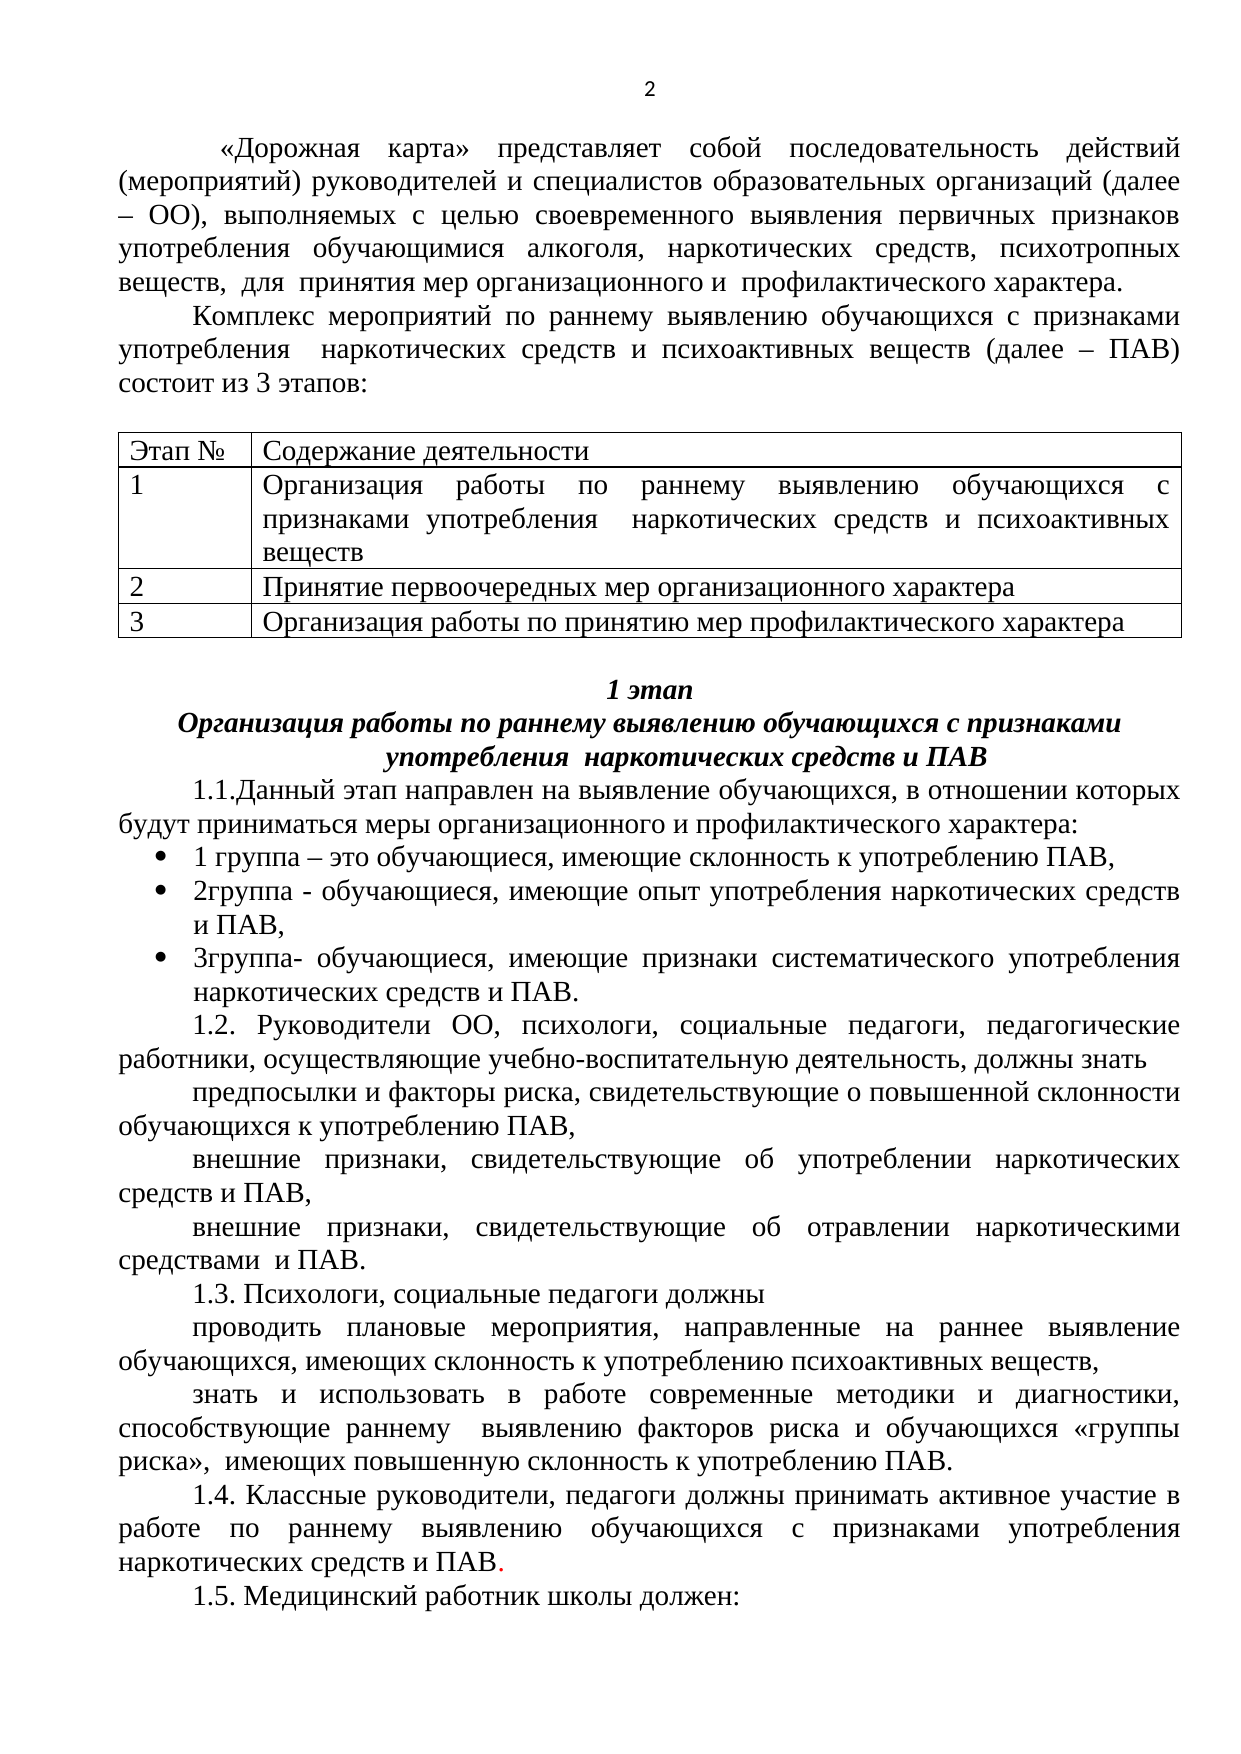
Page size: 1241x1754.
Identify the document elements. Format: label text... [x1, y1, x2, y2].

text Организация работы по раннему выявлению обучающихся с признаками употребления наркотических средств и ПАВ [118, 705, 1181, 772]
list 3группа- обучающиеся, имеющие признаки систематического употребления наркотических средств и ПАВ. [156, 940, 1181, 1007]
list 1 группа – это обучающиеся, имеющие склонность к употреблению ПАВ, [156, 839, 1181, 873]
text 1.5. Медицинский работник школы должен: [118, 1578, 1181, 1611]
table_header Содержание деятельности [252, 433, 1181, 466]
text «Дорожная карта» представляет собой последовательность действий (мероприятий) руководителей и специалистов образовательных организаций (далее – ОО), выполняемых с целью своевременного выявления первичных признаков употребления обучающимися алкоголя, наркотических средств, психотропных веществ, для принятия мер организационного и профилактического характера. [118, 130, 1181, 298]
text Комплекс мероприятий по раннему выявлению обучающихся с признаками употребления наркотических средств и психоактивных веществ (далее – ПАВ) состоит из 3 этапов: [118, 298, 1181, 398]
text 1.1.Данный этап направлен на выявление обучающихся, в отношении которых будут приниматься меры организационного и профилактического характера: [118, 772, 1181, 839]
text 1.3. Психологи, социальные педагоги должны [118, 1276, 1181, 1309]
text внешние признаки, свидетельствующие об употреблении наркотических средств и ПАВ, [118, 1142, 1181, 1209]
list 2группа - обучающиеся, имеющие опыт употребления наркотических средств и ПАВ, [156, 873, 1181, 940]
text знать и использовать в работе современные методики и диагностики, способствующие раннему выявлению факторов риска и обучающихся «группы риска», имеющих повышенную склонность к употреблению ПАВ. [118, 1376, 1181, 1477]
table_header Этап № [119, 433, 251, 466]
table_cell 2 [119, 569, 251, 603]
table_cell 3 [119, 604, 251, 637]
text проводить плановые мероприятия, направленные на раннее выявление обучающихся, имеющих склонность к употреблению психоактивных веществ, [118, 1309, 1181, 1376]
table_cell Организация работы по принятию мер профилактического характера [252, 604, 1181, 637]
text 1.2. Руководители ОО, психологи, социальные педагоги, педагогические работники, осуществляющие учебно-воспитательную деятельность, должны знать [118, 1007, 1181, 1074]
text 1.4. Классные руководители, педагоги должны принимать активное участие в работе по раннему выявлению обучающихся с признаками употребления наркотических средств и ПАВ. [118, 1477, 1181, 1578]
table_cell Принятие первоочередных мер организационного характера [252, 569, 1181, 603]
table_cell 1 [119, 468, 251, 568]
text 1 этап [118, 672, 1181, 705]
table_cell Организация работы по раннему выявлению обучающихся с признаками употребления наркотических средств и психоактивных веществ [252, 468, 1181, 568]
text внешние признаки, свидетельствующие об отравлении наркотическими средствами и ПАВ. [118, 1209, 1181, 1276]
text предпосылки и факторы риска, свидетельствующие о повышенной склонности обучающихся к употреблению ПАВ, [118, 1074, 1181, 1142]
